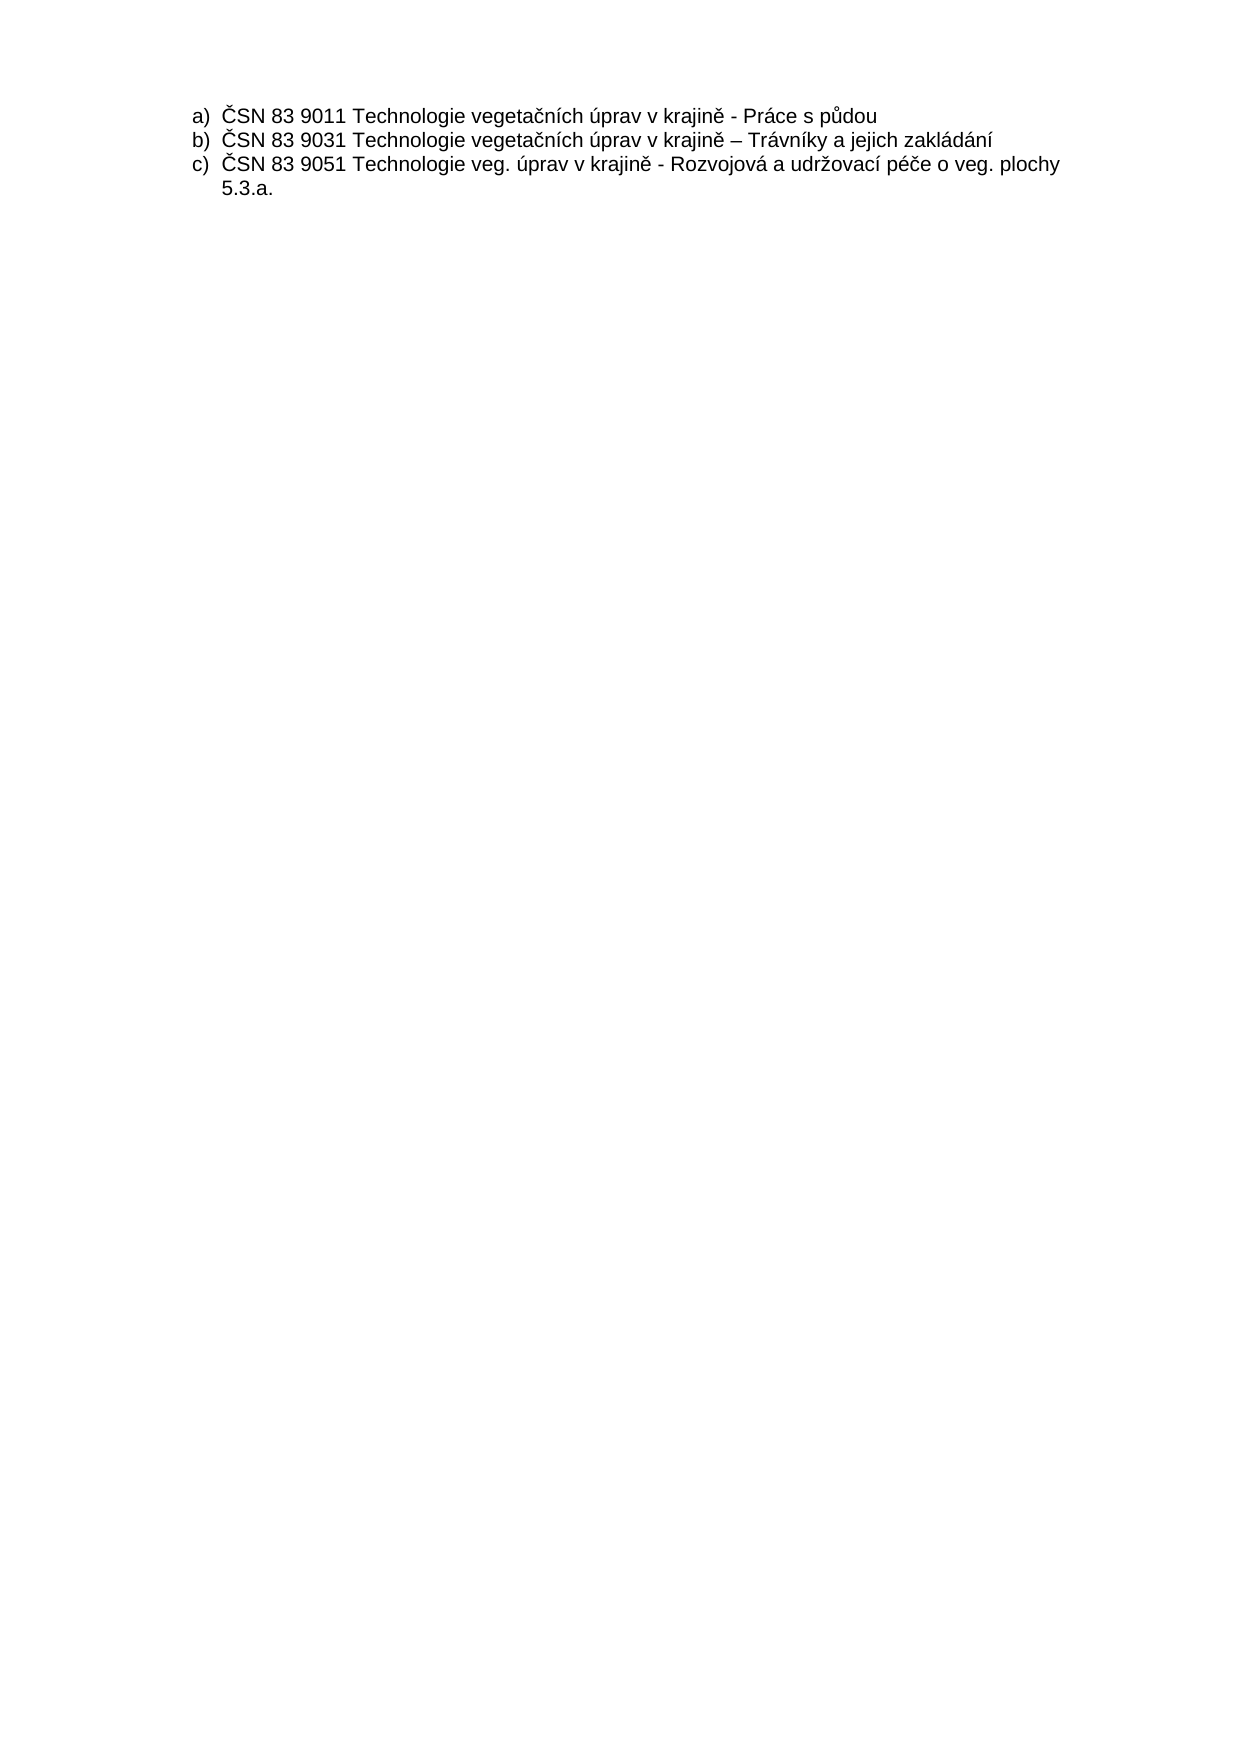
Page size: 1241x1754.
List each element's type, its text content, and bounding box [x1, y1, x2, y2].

list ČSN 83 9011 Technologie vegetačních úprav v krajině - Práce s půdou [192, 103, 1093, 127]
list ČSN 83 9051 Technologie veg. úprav v krajině - Rozvojová a udržovací péče o veg. plochy 5.3.a. [192, 151, 1093, 199]
list ČSN 83 9031 Technologie vegetačních úprav v krajině – Trávníky a jejich zakládání [192, 127, 1093, 151]
